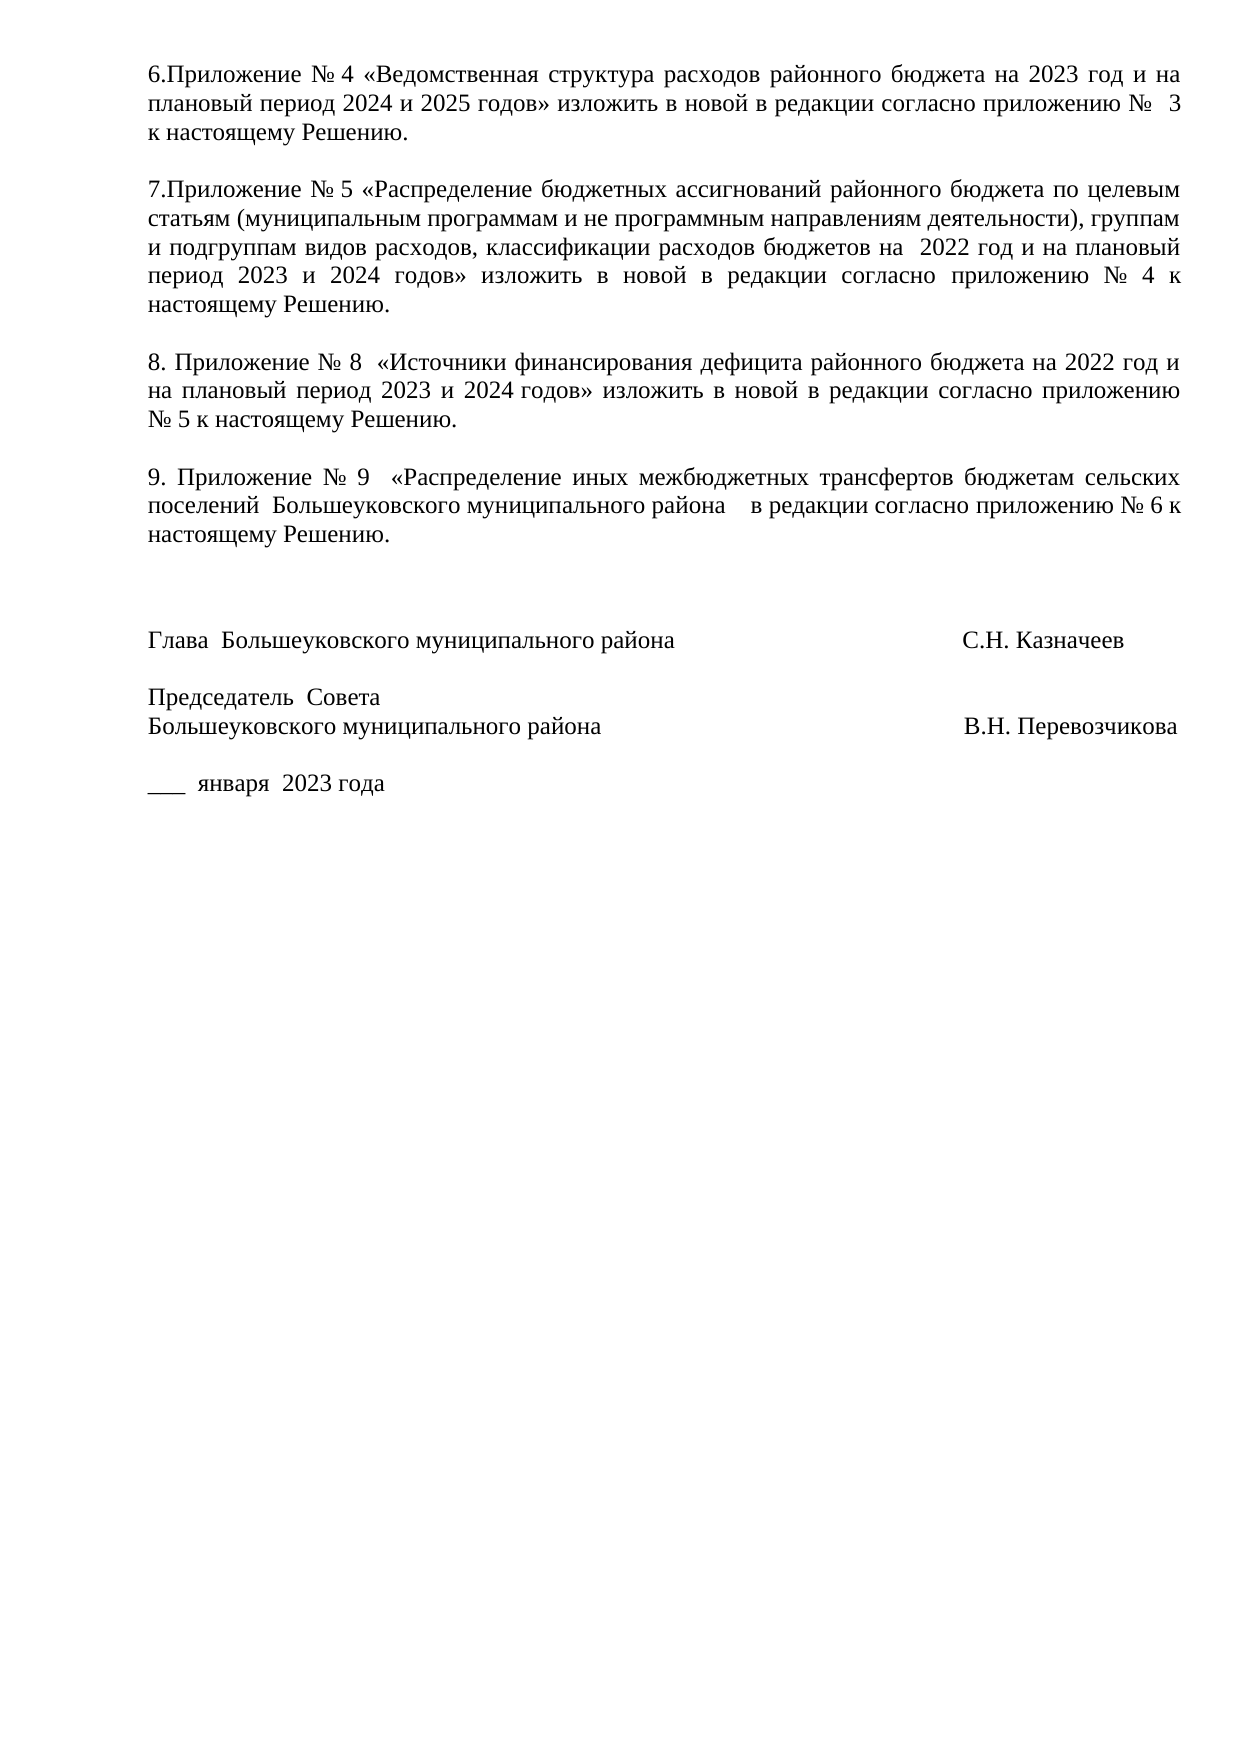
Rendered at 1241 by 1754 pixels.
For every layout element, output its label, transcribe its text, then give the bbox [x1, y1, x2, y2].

text Глава Большеуковского муниципального района С.Н. Казначеев [148, 625, 1181, 653]
text 8. Приложение № 8 «Источники финансирования дефицита районного бюджета на 2022 год и на плановый период 2023 и 2024 годов» изложить в новой в редакции согласно приложению № 5 к настоящему Решению. [148, 347, 1181, 433]
text ___ января 2023 года [148, 768, 1181, 797]
text 7.Приложение № 5 «Распределение бюджетных ассигнований районного бюджета по целевым статьям (муниципальным программам и не программным направлениям деятельности), группам и подгруппам видов расходов, классификации расходов бюджетов на 2022 год и на плановый период 2023 и 2024 годов» изложить в новой в редакции согласно приложению № 4 к настоящему Решению. [148, 174, 1181, 318]
text Большеуковского муниципального района В.Н. Перевозчикова [148, 711, 1181, 740]
text 9. Приложение № 9 «Распределение иных межбюджетных трансфертов бюджетам сельских поселений Большеуковского муниципального района в редакции согласно приложению № 6 к настоящему Решению. [148, 462, 1181, 548]
text Председатель Совета [148, 682, 1181, 711]
text 6.Приложение № 4 «Ведомственная структура расходов районного бюджета на 2023 год и на плановый период 2024 и 2025 годов» изложить в новой в редакции согласно приложению № 3 к настоящему Решению. [148, 59, 1181, 145]
